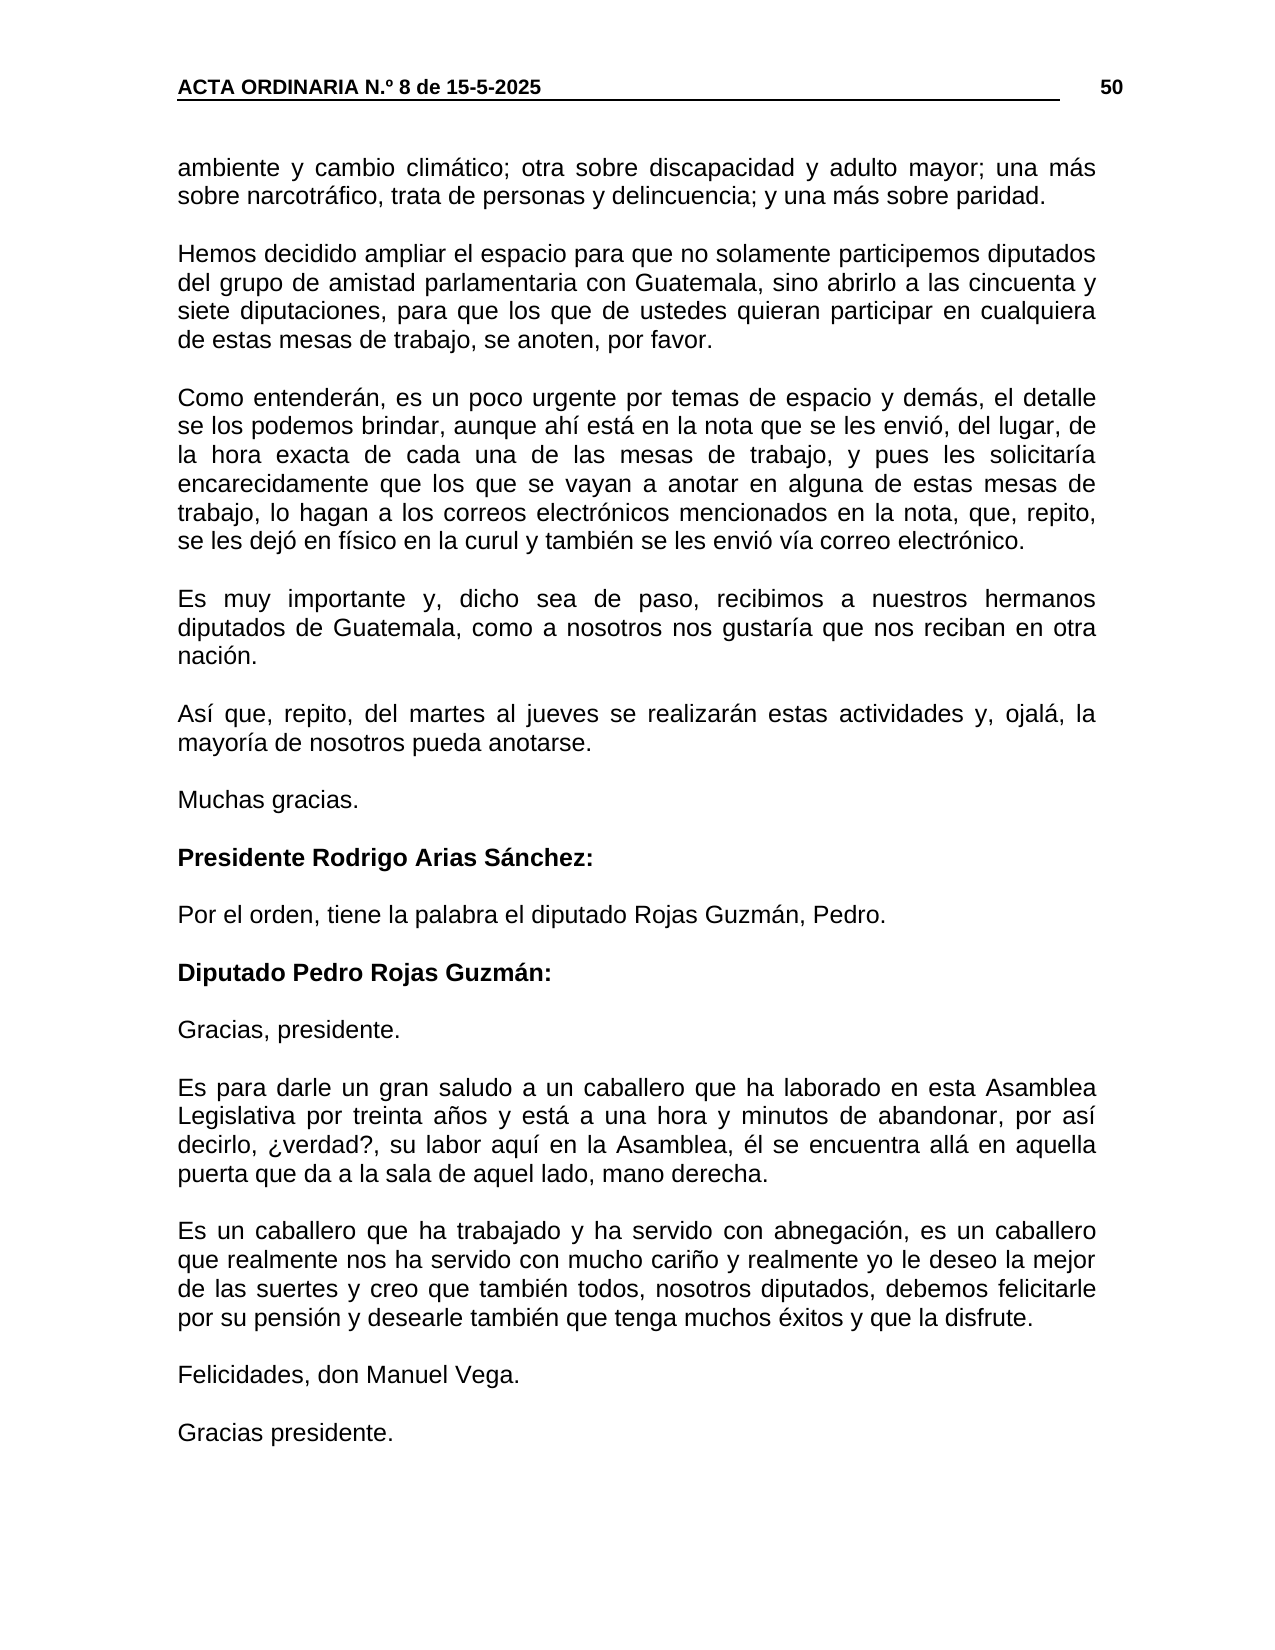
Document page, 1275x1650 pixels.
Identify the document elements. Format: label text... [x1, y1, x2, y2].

text Es para darle un gran saludo a un caballero que ha laborado en esta Asamblea Legislativa por treinta años y está a una hora y minutos de abandonar, por así decirlo, ¿verdad?, su labor aquí en la Asamblea, él se encuentra allá en aquella puerta que da a la sala de aquel lado, mano derecha. [177, 1073, 1098, 1188]
text Gracias presidente. [177, 1418, 1098, 1446]
text Hemos decidido ampliar el espacio para que no solamente participemos diputados del grupo de amistad parlamentaria con Guatemala, sino abrirlo a las cincuenta y siete diputaciones, para que los que de ustedes quieran participar en cualquiera de estas mesas de trabajo, se anoten, por favor. [177, 239, 1098, 354]
text Muchas gracias. [177, 785, 1098, 814]
text Es muy importante y, dicho sea de paso, recibimos a nuestros hermanos diputados de Guatemala, como a nosotros nos gustaría que nos reciban en otra nación. [177, 584, 1098, 670]
text Felicidades, don Manuel Vega. [177, 1360, 1098, 1389]
text Presidente Rodrigo Arias Sánchez: [177, 843, 1098, 871]
text Por el orden, tiene la palabra el diputado Rojas Guzmán, Pedro. [177, 900, 1098, 929]
text Es un caballero que ha trabajado y ha servido con abnegación, es un caballero que realmente nos ha servido con mucho cariño y realmente yo le deseo la mejor de las suertes y creo que también todos, nosotros diputados, debemos felicitarle por su pensión y desearle también que tenga muchos éxitos y que la disfrute. [177, 1216, 1098, 1331]
text Gracias, presidente. [177, 1015, 1098, 1044]
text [177, 153, 1098, 210]
text Así que, repito, del martes al jueves se realizarán estas actividades y, ojalá, la mayoría de nosotros pueda anotarse. [177, 699, 1098, 756]
text Como entenderán, es un poco urgente por temas de espacio y demás, el detalle se los podemos brindar, aunque ahí está en la nota que se les envió, del lugar, de la hora exacta de cada una de las mesas de trabajo, y pues les solicitaría encarecidamente que los que se vayan a anotar en alguna de estas mesas de trabajo, lo hagan a los correos electrónicos mencionados en la nota, que, repito, se les dejó en físico en la curul y también se les envió vía correo electrónico. [177, 383, 1098, 555]
text Diputado Pedro Rojas Guzmán: [177, 958, 1098, 986]
